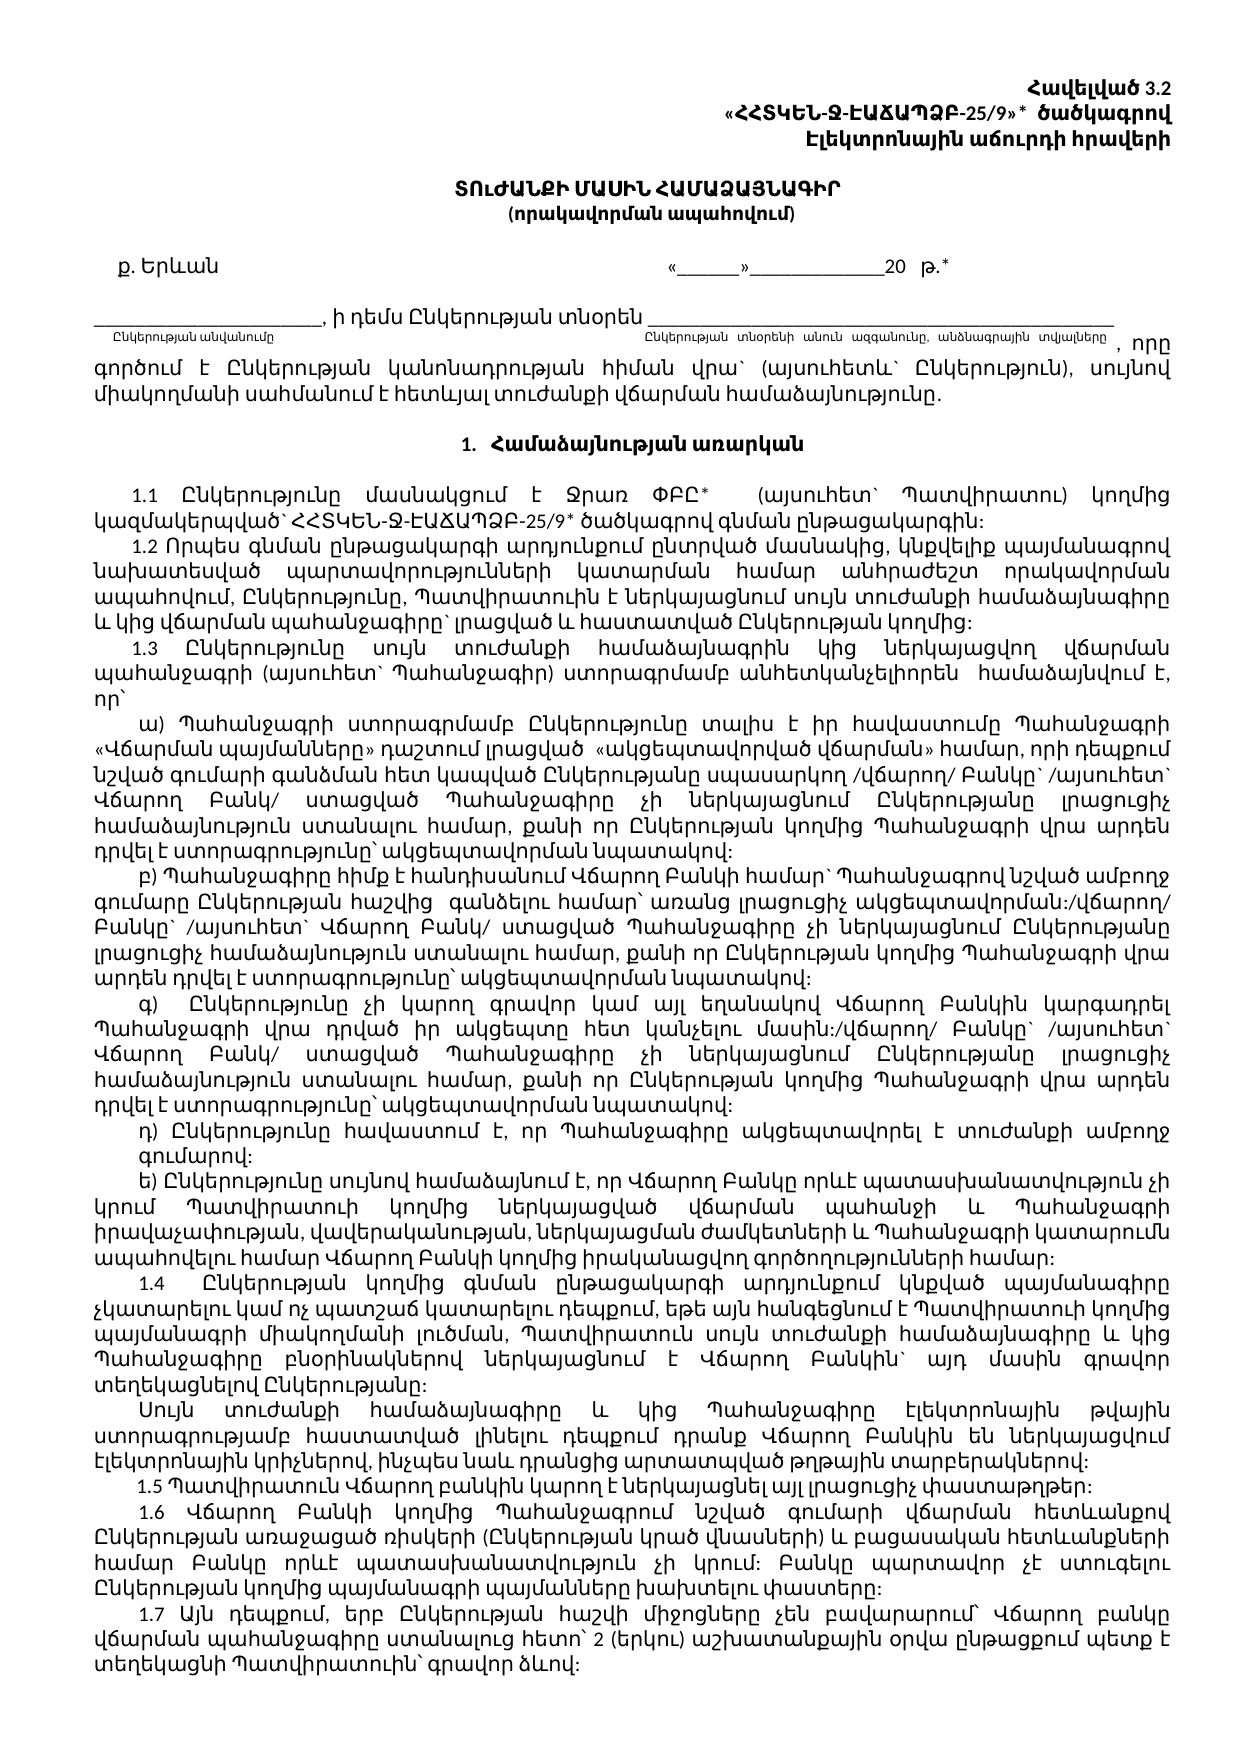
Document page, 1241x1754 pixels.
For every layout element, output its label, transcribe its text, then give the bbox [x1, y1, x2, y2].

text 1.1 Ընկերությունը մասնակցում է Ջրառ ՓԲԸ* (այսուհետ` Պատվիրատու) կողմից կազմակերպված` ՀՀՏԿԵՆ-Ջ-ԷԱՃԱՊՁԲ-25/9* ծածկագրով գնման ընթացակարգին: [94, 482, 1171, 533]
text Սույն տուժանքի համաձայնագիրը և կից Պահանջագիրը էլեկտրոնային թվային ստորագրությամբ հաստատված լինելու դեպքում դրանք Վճարող Բանկին են ներկայացվում էլեկտրոնային կրիչներով, ինչպես նաև դրանցից արտատպված թղթային տարբերակներով: [94, 1397, 1171, 1474]
text 1.5 Պատվիրատուն Վճարող բանկին կարող է ներկայացնել այլ լրացուցիչ փաստաթղթեր: [94, 1474, 1171, 1499]
text ______________________, ի դեմս Ընկերության տնօրեն _____________________________________________ [94, 304, 1171, 330]
text 1.4 Ընկերության կողմից գնման ընթացակարգի արդյունքում կնքված պայմանագիրը չկատարելու կամ ոչ պատշաճ կատարելու դեպքում, եթե այն հանգեցնում է Պատվիրատուի կողմից պայմանագրի միակողմանի լուծման, Պատվիրատուն սույն տուժանքի համաձայնագիրը և կից Պահանջագիրը բնօրինակներով ներկայացնում է Վճարող Բանկին` այդ մասին գրավոր տեղեկացնելով Ընկերությանը: [94, 1270, 1171, 1397]
text բ) Պահանջագիրը հիմք է հանդիսանում Վճարող Բանկի համար` Պահանջագրով նշված ամբողջ գումարը Ընկերության հաշվից գանձելու համար՝ առանց լրացուցիչ ակցեպտավորման:/վճարող/ Բանկը` /այսուհետ` Վճարող Բանկ/ ստացված Պահանջագիրը չի ներկայացնում Ընկերությանը լրացուցիչ համաձայնություն ստանալու համար, քանի որ Ընկերության կողմից Պահանջագրի վրա արդեն դրվել է ստորագրությունը՝ ակցեպտավորման նպատակով: [94, 864, 1171, 991]
text Ընկերության անվանումը Ընկերության տնօրենի անուն ազգանունը, անձնագրային տվյալները , որը գործում է Ընկերության կանոնադրության հիման վրա` (այսուհետև` Ընկերություն), սույնով միակողմանի սահմանում է հետևյալ տուժանքի վճարման համաձայնությունը. [94, 330, 1171, 406]
text 1.6 Վճարող Բանկի կողմից Պահանջագրում նշված գումարի վճարման հետևանքով Ընկերության առաջացած ռիսկերի (Ընկերության կրած վնասների) և բացասական հետևանքների համար Բանկը որևէ պատասխանատվություն չի կրում: Բանկը պարտավոր չէ ստուգելու Ընկերության կողմից պայմանագրի պայմանները խախտելու փաստերը: [94, 1499, 1171, 1601]
text ՏՈւԺԱՆՔԻ ՄԱՍԻՆ ՀԱՄԱՁԱՅՆԱԳԻՐ [94, 177, 1171, 202]
text ա) Պահանջագրի ստորագրմամբ Ընկերությունը տալիս է իր հավաստումը Պահանջագրի «Վճարման պայմանները» դաշտում լրացված «ակցեպտավորված վճարման» համար, որի դեպքում նշված գումարի գանձման հետ կապված Ընկերությանը սպասարկող /վճարող/ Բանկը` /այսուհետ` Վճարող Բանկ/ ստացված Պահանջագիրը չի ներկայացնում Ընկերությանը լրացուցիչ համաձայնություն ստանալու համար, քանի որ Ընկերության կողմից Պահանջագրի վրա արդեն դրվել է ստորագրությունը՝ ակցեպտավորման նպատակով: [94, 711, 1171, 864]
text գ) Ընկերությունը չի կարող գրավոր կամ այլ եղանակով Վճարող Բանկին կարգադրել Պահանջագրի վրա դրված իր ակցեպտը հետ կանչելու մասին:/վճարող/ Բանկը` /այսուհետ` Վճարող Բանկ/ ստացված Պահանջագիրը չի ներկայացնում Ընկերությանը լրացուցիչ համաձայնություն ստանալու համար, քանի որ Ընկերության կողմից Պահանջագրի վրա արդեն դրվել է ստորագրությունը՝ ակցեպտավորման նպատակով: [94, 991, 1171, 1118]
text 1. Համաձայնության առարկան [94, 432, 1171, 457]
text Հավելված 3.2 [94, 75, 1171, 100]
text 1.2 Որպես գնման ընթացակարգի արդյունքում ընտրված մասնակից, կնքվելիք պայմանագրով նախատեսված պարտավորությունների կատարման համար անհրաժեշտ որակավորման ապահովում, Ընկերությունը, Պատվիրատուին է ներկայացնում սույն տուժանքի համաձայնագիրը և կից վճարման պահանջագիրը` լրացված և հաստատված Ընկերության կողմից: [94, 533, 1171, 635]
text ք. Երևան «______»_____________20 թ.* [94, 254, 1171, 279]
text Էլեկտրոնային աճուրդի հրավերի [94, 126, 1171, 151]
text 1.7 Այն դեպքում, երբ Ընկերության հաշվի միջոցները չեն բավարարում՝ Վճարող բանկը վճարման պահանջագիրը ստանալուց հետո՝ 2 (երկու) աշխատանքային օրվա ընթացքում պետք է տեղեկացնի Պատվիրատուին՝ գրավոր ձևով: [94, 1601, 1171, 1677]
text 1.3 Ընկերությունը սույն տուժանքի համաձայնագրին կից ներկայացվող վճարման պահանջագրի (այսուհետ` Պահանջագիր) ստորագրմամբ անհետկանչելիորեն համաձայնվում է, որ՝ [94, 635, 1171, 711]
text (որակավորման ապահովում) [94, 202, 1171, 225]
text դ) Ընկերությունը հավաստում է, որ Պահանջագիրը ակցեպտավորել է տուժանքի ամբողջ գումարով: [138, 1118, 1171, 1169]
text «ՀՀՏԿԵՆ-Ջ-ԷԱՃԱՊՁԲ-25/9»* ծածկագրով [94, 100, 1171, 126]
text ե) Ընկերությունը սույնով համաձայնում է, որ Վճարող Բանկը որևէ պատասխանատվություն չի կրում Պատվիրատուի կողմից ներկայացված վճարման պահանջի և Պահանջագրի իրավաչափության, վավերականության, ներկայացման ժամկետների և Պահանջագրի կատարումն ապահովելու համար Վճարող Բանկի կողմից իրականացվող գործողությունների համար: [94, 1169, 1171, 1270]
